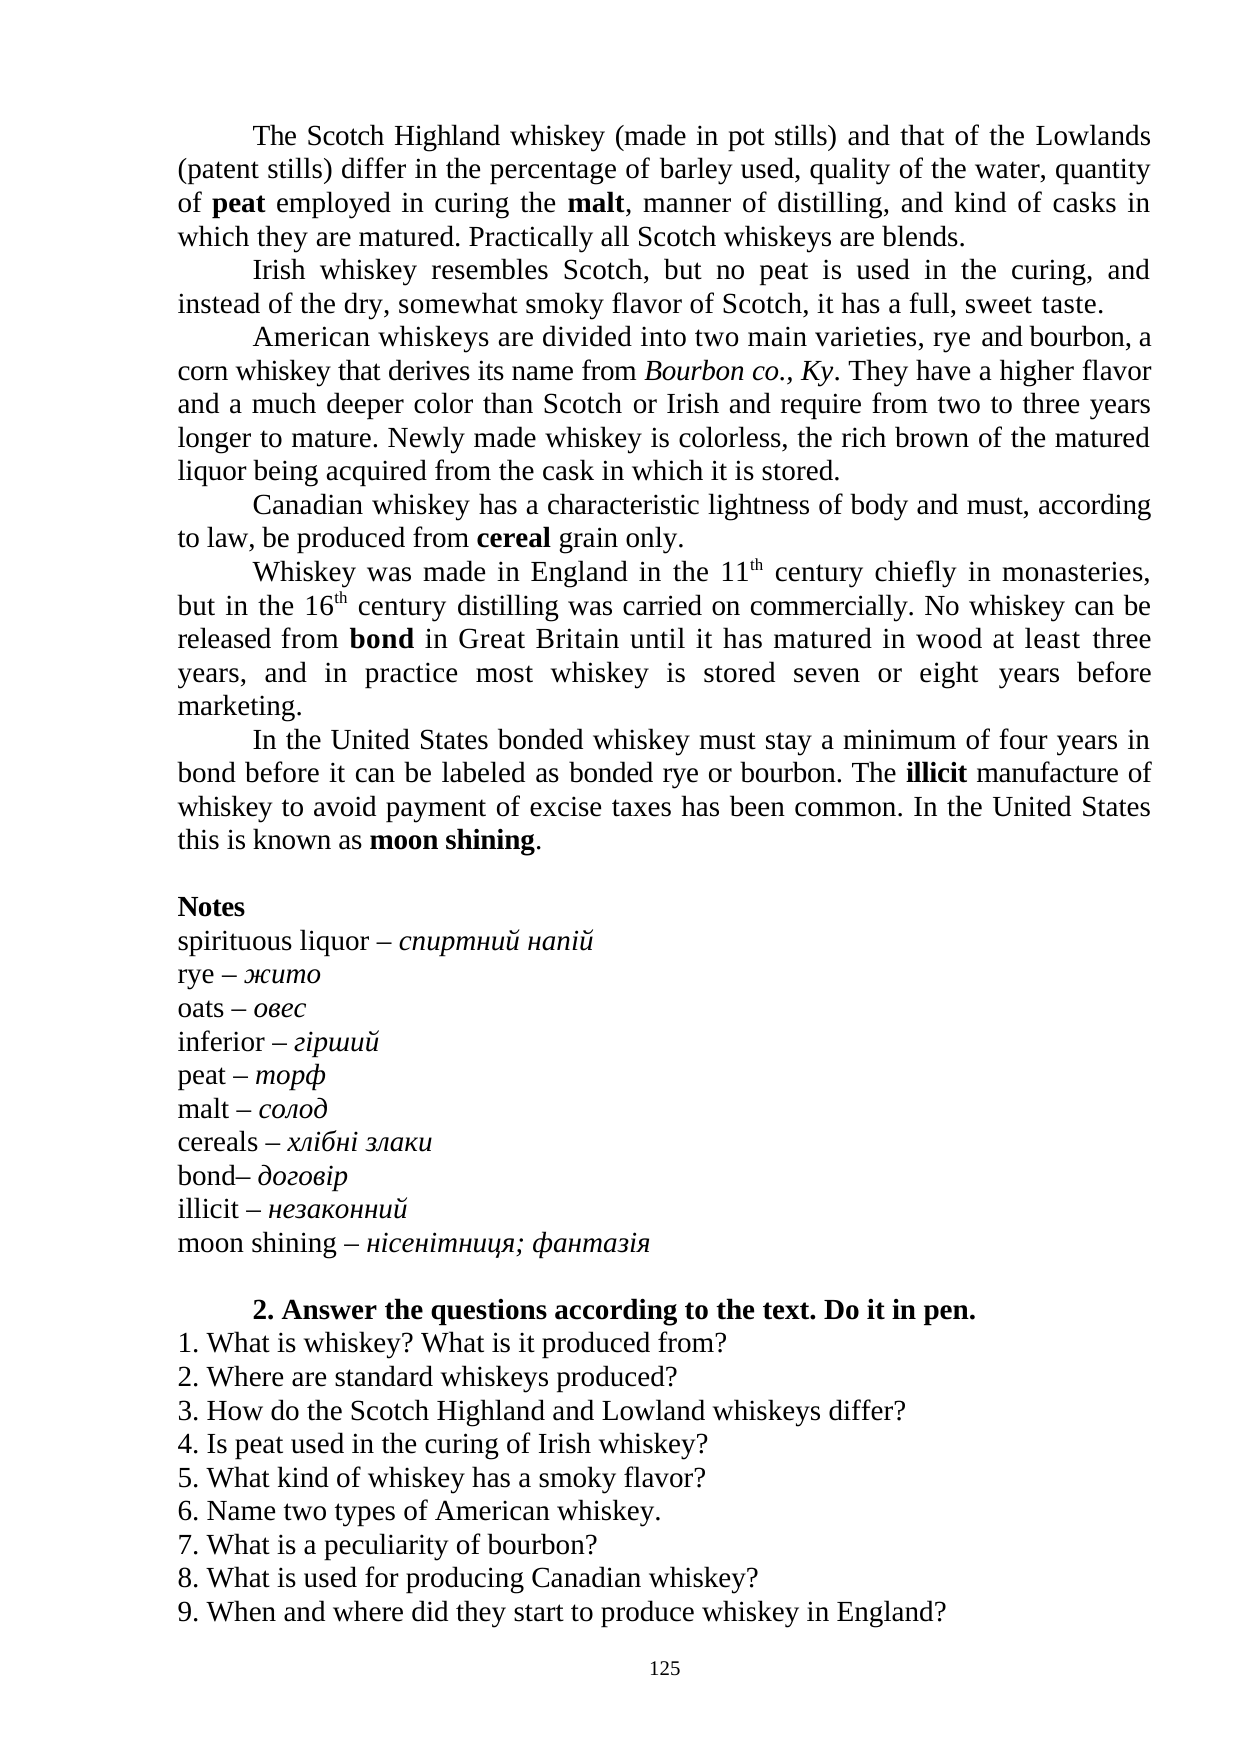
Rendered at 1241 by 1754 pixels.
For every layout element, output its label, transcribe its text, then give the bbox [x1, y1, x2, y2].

text inferior – гірший [177, 1024, 1152, 1057]
text peat – торф [177, 1057, 1152, 1091]
text 3. How do the Scotch Highland and Lowland whiskeys differ? [177, 1393, 1152, 1426]
text illicit – незаконний [177, 1191, 1152, 1225]
text 7. What is a peculiarity of bourbon? [177, 1527, 1152, 1560]
text 1. What is whiskey? What is it produced from? [177, 1326, 1152, 1359]
text The Scotch Highland whiskey (made in pot stills) and that of the Lowlands (patent stills) differ in the percentage of barley used, quality of the water, quantity of peat employed in curing the malt, manner of distilling, and kind of casks in which they are matured. Practically all Scotch whiskeys are blends. [177, 118, 1152, 252]
text malt – солод [177, 1091, 1152, 1124]
text 6. Name two types of American whiskey. [177, 1493, 1152, 1527]
text spirituous liquor – спиртний нaniй [177, 923, 1152, 957]
text 2. Answer the questions according to the text. Do it in pen. [177, 1292, 1152, 1326]
text rye – жито [177, 957, 1152, 990]
text bond– договір [177, 1158, 1152, 1191]
text Notes [177, 889, 1152, 923]
text oats – овес [177, 990, 1152, 1024]
text 5. What kind of whiskey has a smoky flavor? [177, 1460, 1152, 1493]
text In the United States bonded whiskey must stay a minimum of four years in bond before it can be labeled as bonded rye or bourbon. The illicit manufacture of whiskey to avoid payment of excise taxes has been common. In the United States this is known as moon shining. [177, 722, 1152, 856]
text cereals – хлібні злаки [177, 1124, 1152, 1158]
text 2. Where are standard whiskeys produced? [177, 1359, 1152, 1393]
text Irish whiskey resembles Scotch, but no peat is used in the curing, and instead of the dry, somewhat smoky flavor of Scotch, it has a full, sweet taste. [177, 252, 1152, 319]
text 9. When and where did they start to produce whiskey in England? [177, 1594, 1152, 1627]
text American whiskeys are divided into two main varieties, rye and bourbon, a corn whiskey that derives its name from Bourbon со., Ky. They have a higher flavor and a much deeper color than Scotch or Irish and require from two to three years longer to mature. Newly made whiskey is colorless, the rich brown of the matured liquor being acquired from the cask in which it is stored. [177, 319, 1152, 487]
text Canadian whiskey has a characteristic lightness of body and must, according to law, be produced from cereal grain only. [177, 487, 1152, 554]
text Whiskey was made in England in the 11th century chiefly in monasteries, but in the 16th century distilling was carried on commercially. No whiskey can be released from bond in Great Britain until it has matured in wood at least three years, and in practice most whiskey is stored seven or eight years before marketing. [177, 554, 1152, 722]
text 8. What is used for producing Canadian whiskey? [177, 1560, 1152, 1594]
text moon shining – нісенітниця; фантазія [177, 1225, 1152, 1258]
text 4. Is peat used in the curing of Irish whiskey? [177, 1426, 1152, 1460]
